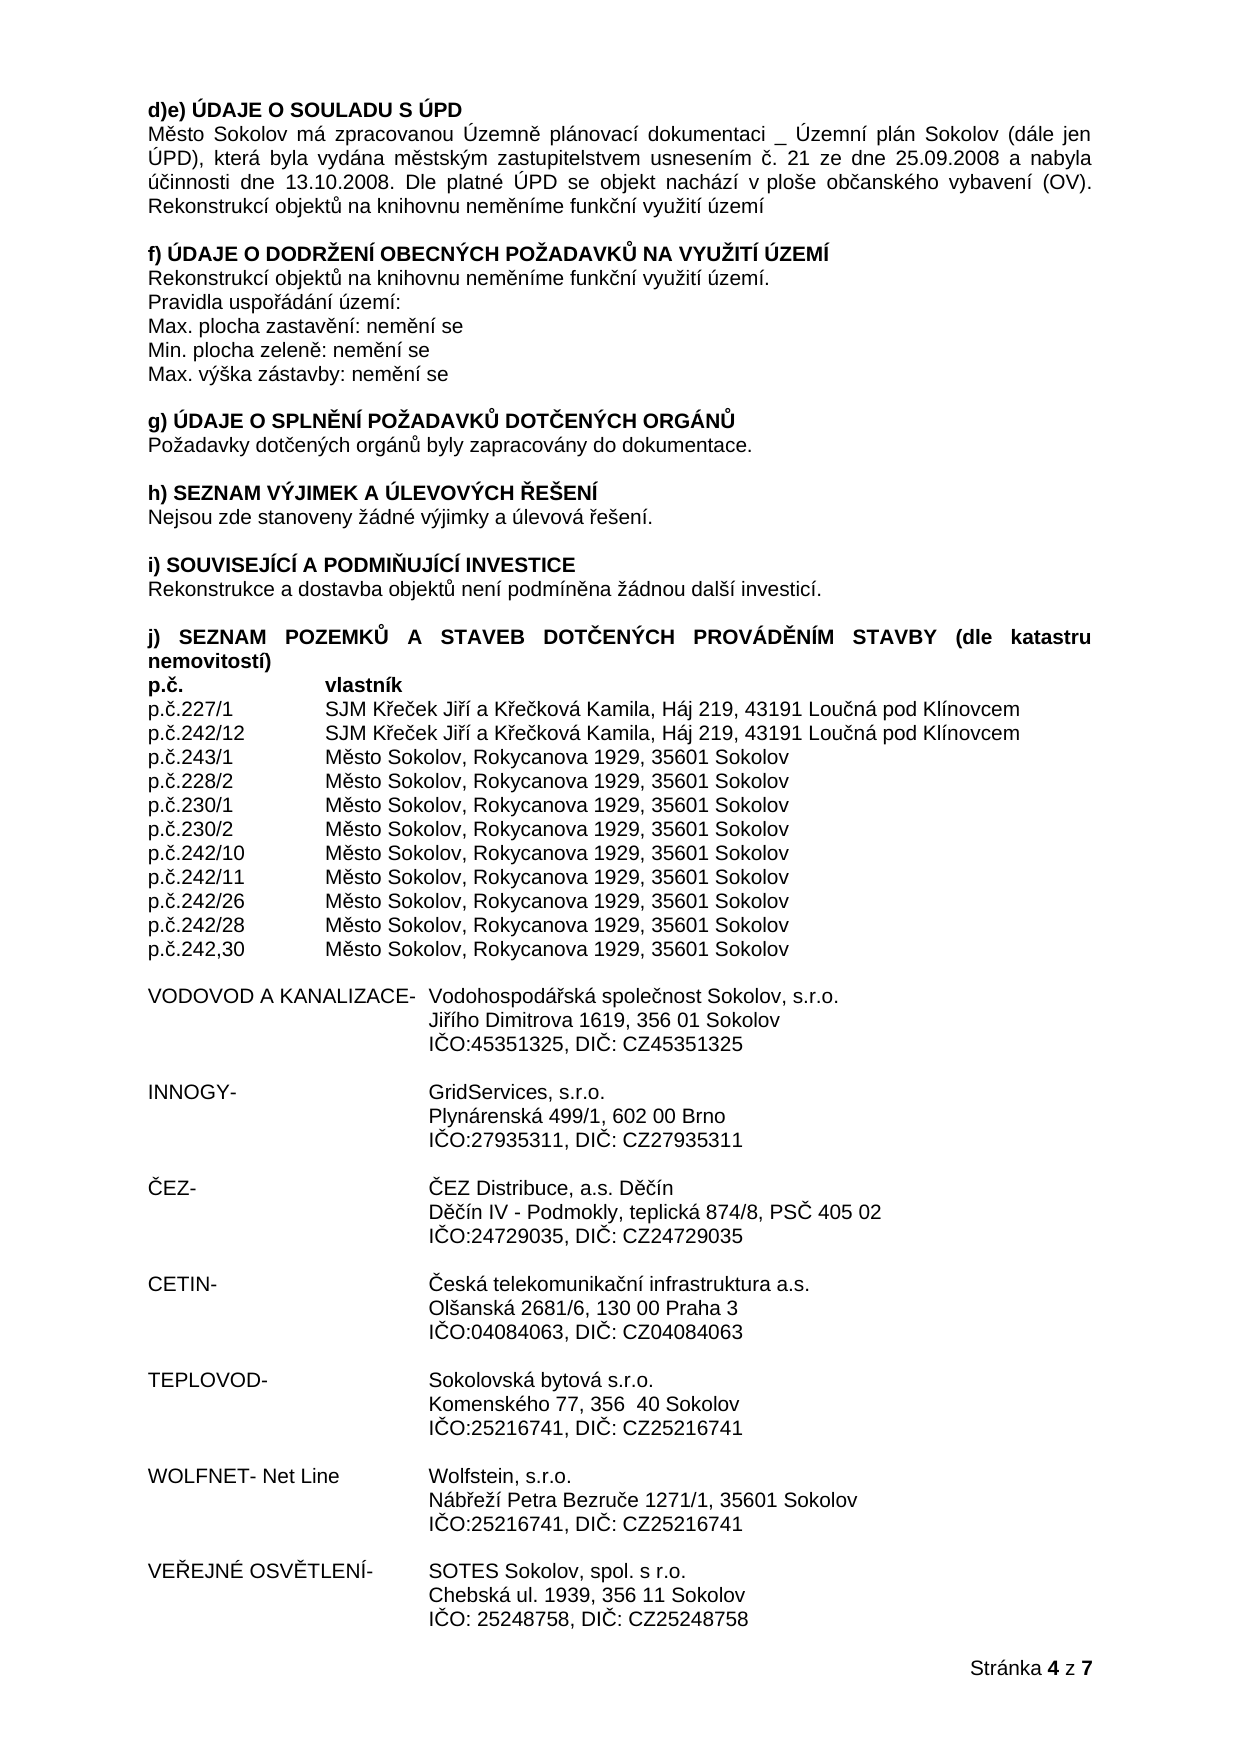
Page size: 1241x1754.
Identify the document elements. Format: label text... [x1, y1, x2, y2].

text h) SEZNAM VÝJIMEK A ÚLEVOVÝCH ŘEŠENÍ [148, 481, 1092, 505]
text p.č.242/11 Město Sokolov, Rokycanova 1929, 35601 Sokolov [148, 864, 1092, 888]
text p.č.227/1 SJM Křeček Jiří a Křečková Kamila, Háj 219, 43191 Loučná pod Klínovcem [148, 697, 1092, 721]
text VODOVOD A KANALIZACE- Vodohospodářská společnost Sokolov, s.r.o. [148, 984, 1092, 1008]
text Max. plocha zastavění: nemění se [148, 313, 1092, 337]
text p.č.242/12 SJM Křeček Jiří a Křečková Kamila, Háj 219, 43191 Loučná pod Klínovcem [148, 721, 1092, 745]
text Rekonstrukcí objektů na knihovnu neměníme funkční využití území. [148, 266, 1093, 289]
text IČO:04084063, DIČ: CZ04084063 [148, 1320, 1092, 1344]
text g) ÚDAJE O SPLNĚNÍ POŽADAVKŮ DOTČENÝCH ORGÁNŮ [148, 409, 1092, 433]
text Jiřího Dimitrova 1619, 356 01 Sokolov [148, 1008, 1092, 1032]
text Olšanská 2681/6, 130 00 Praha 3 [148, 1296, 1092, 1320]
text p.č.243/1 Město Sokolov, Rokycanova 1929, 35601 Sokolov [148, 745, 1092, 769]
text Komenského 77, 356 40 Sokolov [148, 1392, 1092, 1416]
text Plynárenská 499/1, 602 00 Brno [148, 1104, 1092, 1128]
text Děčín IV - Podmokly, teplická 874/8, PSČ 405 02 [148, 1200, 1092, 1224]
text i) SOUVISEJÍCÍ A PODMIŇUJÍCÍ INVESTICE [148, 553, 1092, 577]
text p.č.242,30 Město Sokolov, Rokycanova 1929, 35601 Sokolov [148, 936, 1092, 960]
text Min. plocha zeleně: nemění se [148, 337, 1092, 361]
text WOLFNET- Net Line Wolfstein, s.r.o. [148, 1463, 1092, 1487]
text j) SEZNAM POZEMKŮ A STAVEB DOTČENÝCH PROVÁDĚNÍM STAVBY (dle katastru nemovitostí) [148, 625, 1092, 673]
text p.č.230/2 Město Sokolov, Rokycanova 1929, 35601 Sokolov [148, 817, 1092, 841]
text d)e) ÚDAJE O SOULADU S ÚPD [148, 98, 1092, 122]
text p.č.242/28 Město Sokolov, Rokycanova 1929, 35601 Sokolov [148, 912, 1092, 936]
text TEPLOVOD- Sokolovská bytová s.r.o. [148, 1368, 1092, 1392]
text f) ÚDAJE O DODRŽENÍ OBECNÝCH POŽADAVKŮ NA VYUŽITÍ ÚZEMÍ [148, 242, 1092, 266]
text IČO:25216741, DIČ: CZ25216741 [148, 1416, 1092, 1439]
text p.č. vlastník [148, 673, 1092, 697]
text ČEZ- ČEZ Distribuce, a.s. Děčín [148, 1176, 1092, 1200]
text VEŘEJNÉ OSVĚTLENÍ- SOTES Sokolov, spol. s r.o. [148, 1559, 1092, 1583]
text Chebská ul. 1939, 356 11 Sokolov [148, 1583, 1092, 1607]
text Nejsou zde stanoveny žádné výjimky a úlevová řešení. [148, 505, 1092, 529]
text p.č.230/1 Město Sokolov, Rokycanova 1929, 35601 Sokolov [148, 793, 1092, 817]
text p.č.228/2 Město Sokolov, Rokycanova 1929, 35601 Sokolov [148, 769, 1092, 793]
text p.č.242/26 Město Sokolov, Rokycanova 1929, 35601 Sokolov [148, 888, 1092, 912]
text Pravidla uspořádání území: [148, 289, 1092, 313]
text IČO: 25248758, DIČ: CZ25248758 [148, 1607, 1092, 1631]
text p.č.242/10 Město Sokolov, Rokycanova 1929, 35601 Sokolov [148, 841, 1092, 864]
text IČO:27935311, DIČ: CZ27935311 [148, 1128, 1092, 1152]
text IČO:24729035, DIČ: CZ24729035 [148, 1224, 1092, 1248]
text Požadavky dotčených orgánů byly zapracovány do dokumentace. [148, 433, 1092, 457]
text Město Sokolov má zpracovanou Územně plánovací dokumentaci _ Územní plán Sokolov (dále jen ÚPD), která byla vydána městským zastupitelstvem usnesením č. 21 ze dne 25.09.2008 a nabyla účinnosti dne 13.10.2008. Dle platné ÚPD se objekt nachází v ploše občanského vybavení (OV). Rekonstrukcí objektů na knihovnu neměníme funkční využití území [148, 122, 1093, 218]
text Max. výška zástavby: nemění se [148, 361, 1092, 385]
text INNOGY- GridServices, s.r.o. [148, 1080, 1092, 1104]
text CETIN- Česká telekomunikační infrastruktura a.s. [148, 1272, 1092, 1296]
text Nábřeží Petra Bezruče 1271/1, 35601 Sokolov [148, 1487, 1092, 1511]
text IČO:25216741, DIČ: CZ25216741 [148, 1511, 1092, 1535]
text IČO:45351325, DIČ: CZ45351325 [148, 1032, 1092, 1056]
text Rekonstrukce a dostavba objektů není podmíněna žádnou další investicí. [148, 577, 1092, 601]
